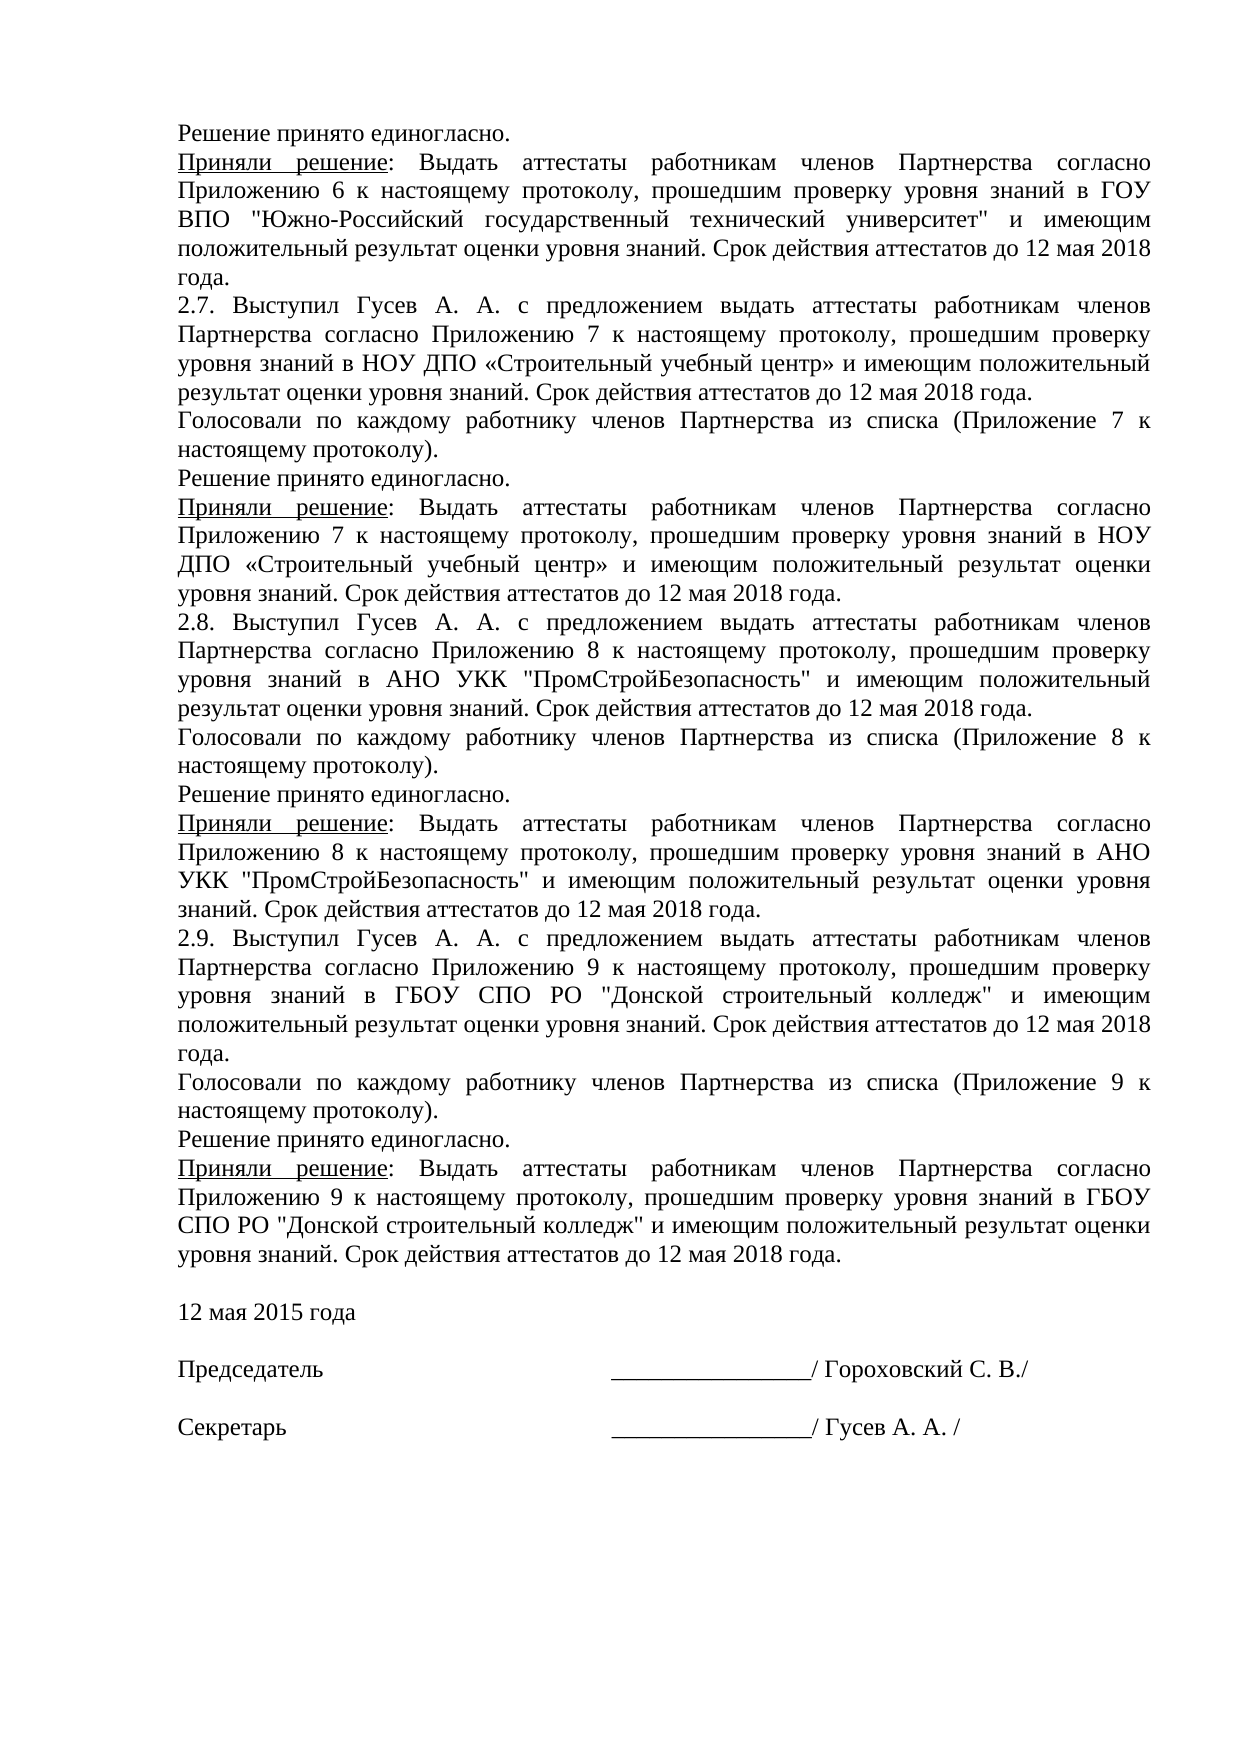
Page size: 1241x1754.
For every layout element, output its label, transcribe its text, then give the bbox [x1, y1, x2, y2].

text 12 мая 2015 года [177, 1297, 1152, 1326]
text Решение принято единогласно. [177, 463, 1152, 492]
text Приняли решение: Выдать аттестаты работникам членов Партнерства согласно Приложению 6 к настоящему протоколу, прошедшим проверку уровня знаний в ГОУ ВПО "Южно-Российский государственный технический университет" и имеющим положительный результат оценки уровня знаний. Срок действия аттестатов до 12 мая 2018 года. [177, 147, 1152, 291]
text Решение принято единогласно. [177, 779, 1152, 808]
text Голосовали по каждому работнику членов Партнерства из списка (Приложение 7 к настоящему протоколу). [177, 406, 1152, 463]
text Приняли решение: Выдать аттестаты работникам членов Партнерства согласно Приложению 8 к настоящему протоколу, прошедшим проверку уровня знаний в АНО УКК "ПромСтройБезопасность" и имеющим положительный результат оценки уровня знаний. Срок действия аттестатов до 12 мая 2018 года. [177, 808, 1152, 923]
text Голосовали по каждому работнику членов Партнерства из списка (Приложение 9 к настоящему протоколу). [177, 1067, 1152, 1124]
text Решение принято единогласно. [177, 1124, 1152, 1153]
text Приняли решение: Выдать аттестаты работникам членов Партнерства согласно Приложению 7 к настоящему протоколу, прошедшим проверку уровня знаний в НОУ ДПО «Строительный учебный центр» и имеющим положительный результат оценки уровня знаний. Срок действия аттестатов до 12 мая 2018 года. [177, 492, 1152, 607]
text Голосовали по каждому работнику членов Партнерства из списка (Приложение 8 к настоящему протоколу). [177, 722, 1152, 779]
text 2.9. Выступил Гусев А. А. с предложением выдать аттестаты работникам членов Партнерства согласно Приложению 9 к настоящему протоколу, прошедшим проверку уровня знаний в ГБОУ СПО РО "Донской строительный колледж" и имеющим положительный результат оценки уровня знаний. Срок действия аттестатов до 12 мая 2018 года. [177, 923, 1152, 1067]
text Секретарь ________________/ Гусев А. А. / [177, 1412, 1152, 1441]
text 2.7. Выступил Гусев А. А. с предложением выдать аттестаты работникам членов Партнерства согласно Приложению 7 к настоящему протоколу, прошедшим проверку уровня знаний в НОУ ДПО «Строительный учебный центр» и имеющим положительный результат оценки уровня знаний. Срок действия аттестатов до 12 мая 2018 года. [177, 291, 1152, 406]
text 2.8. Выступил Гусев А. А. с предложением выдать аттестаты работникам членов Партнерства согласно Приложению 8 к настоящему протоколу, прошедшим проверку уровня знаний в АНО УКК "ПромСтройБезопасность" и имеющим положительный результат оценки уровня знаний. Срок действия аттестатов до 12 мая 2018 года. [177, 607, 1152, 722]
text Председатель ________________/ Гороховский С. В. / [177, 1354, 1152, 1383]
text Приняли решение: Выдать аттестаты работникам членов Партнерства согласно Приложению 9 к настоящему протоколу, прошедшим проверку уровня знаний в ГБОУ СПО РО "Донской строительный колледж" и имеющим положительный результат оценки уровня знаний. Срок действия аттестатов до 12 мая 2018 года. [177, 1153, 1152, 1268]
text Решение принято единогласно. [177, 118, 1152, 147]
